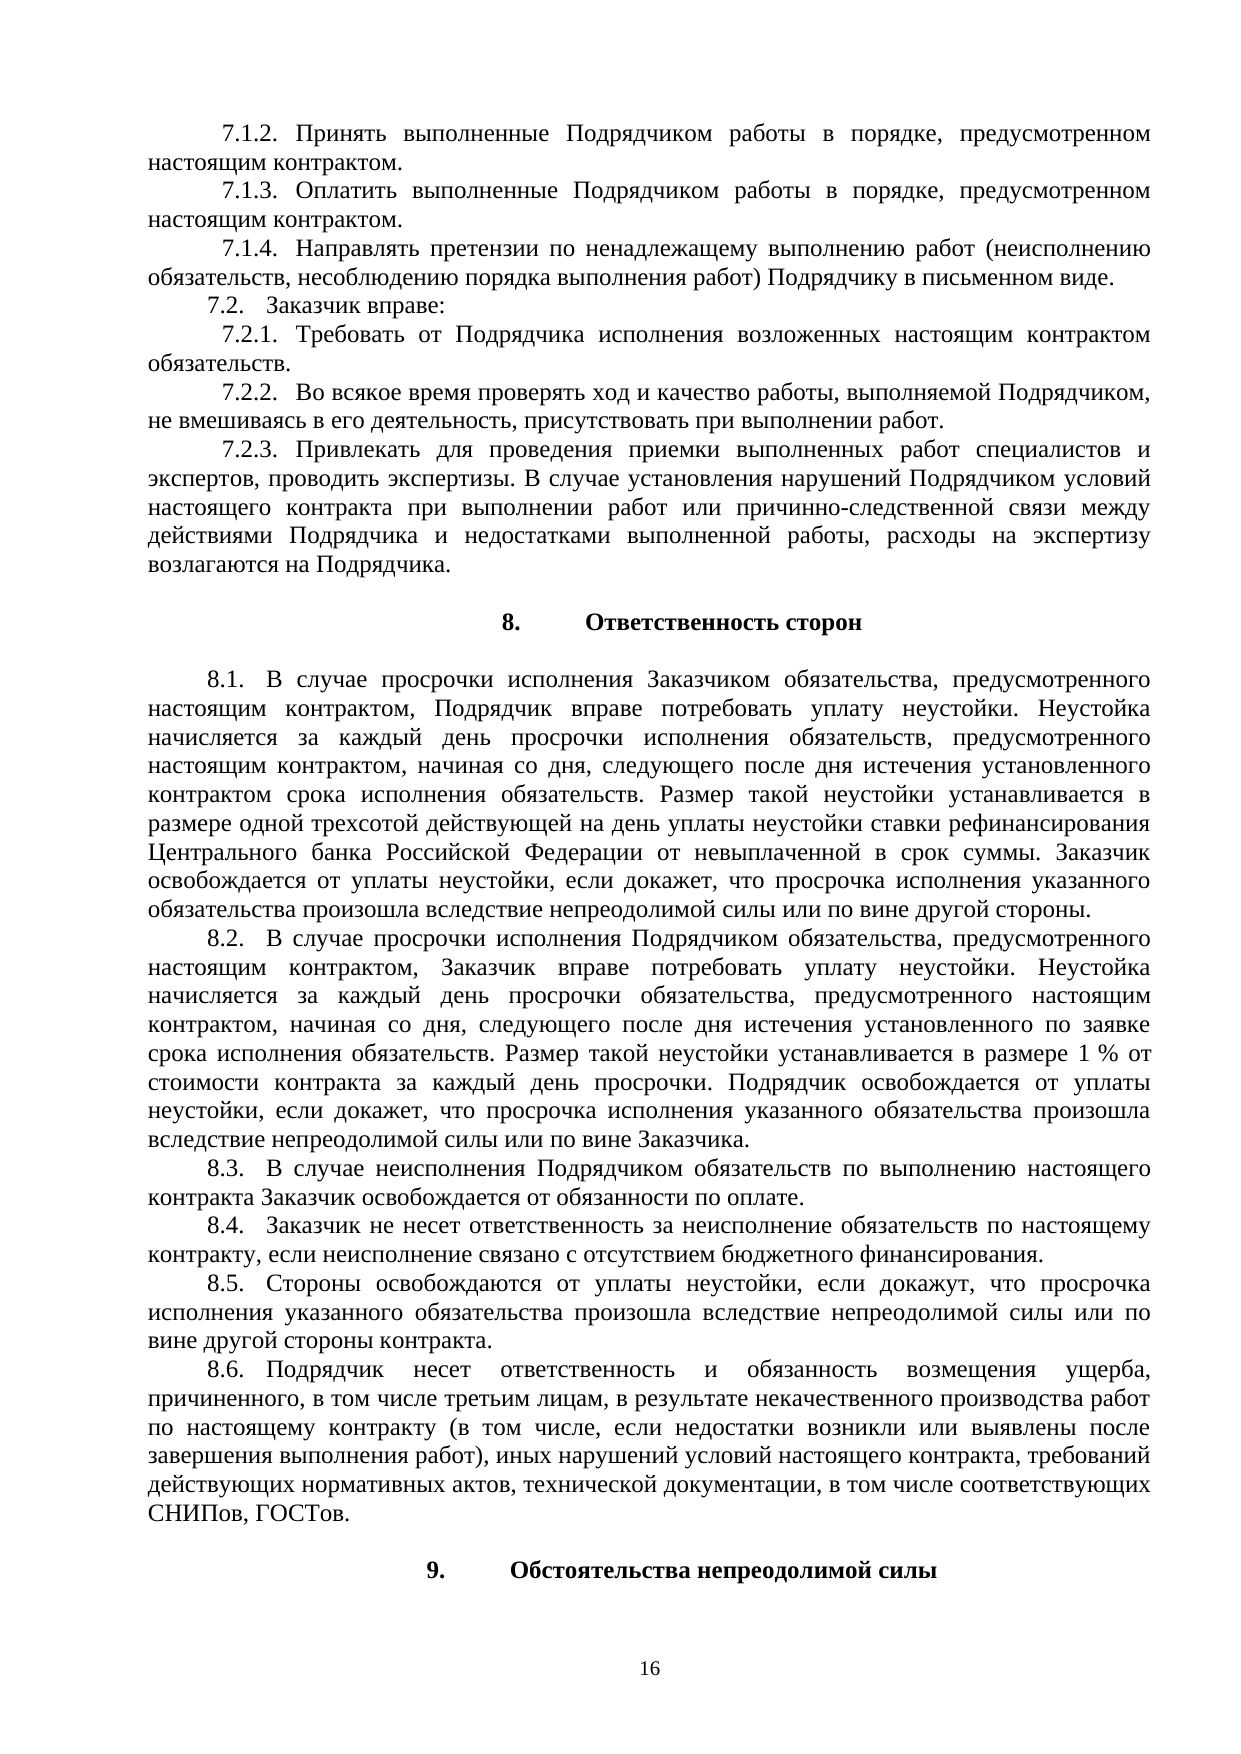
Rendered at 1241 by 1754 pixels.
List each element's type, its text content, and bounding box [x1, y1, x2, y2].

list В случае неисполнения Подрядчиком обязательств по выполнению настоящего контракта Заказчик освобождается от обязанности по оплате. [148, 1153, 1152, 1211]
list В случае просрочки исполнения Заказчиком обязательства, предусмотренного настоящим контрактом, Подрядчик вправе потребовать уплату неустойки. Неустойка начисляется за каждый день просрочки исполнения обязательств, предусмотренного настоящим контрактом, начиная со дня, следующего после дня истечения установленного контрактом срока исполнения обязательств. Размер такой неустойки устанавливается в размере одной трехсотой действующей на день уплаты неустойки ставки рефинансирования Центрального банка Российской Федерации от невыплаченной в срок суммы. Заказчик освобождается от уплаты неустойки, если докажет, что просрочка исполнения указанного обязательства произошла вследствие непреодолимой силы или по вине другой стороны. [148, 664, 1152, 923]
list Направлять претензии по ненадлежащему выполнению работ (неисполнению обязательств, несоблюдению порядка выполнения работ) Подрядчику в письменном виде. [148, 233, 1152, 291]
list Требовать от Подрядчика исполнения возложенных настоящим контрактом обязательств. [148, 319, 1152, 377]
list Ответственность сторон [148, 607, 1152, 636]
list Заказчик не несет ответственность за неисполнение обязательств по настоящему контракту, если неисполнение связано с отсутствием бюджетного финансирования. [148, 1211, 1152, 1268]
list Обстоятельства непреодолимой силы [148, 1556, 1152, 1584]
list Принять выполненные Подрядчиком работы в порядке, предусмотренном настоящим контрактом. [148, 118, 1152, 176]
list Во всякое время проверять ход и качество работы, выполняемой Подрядчиком, не вмешиваясь в его деятельность, присутствовать при выполнении работ. [148, 377, 1152, 434]
list Оплатить выполненные Подрядчиком работы в порядке, предусмотренном настоящим контрактом. [148, 176, 1152, 233]
list Подрядчик несет ответственность и обязанность возмещения ущерба, причиненного, в том числе третьим лицам, в результате некачественного производства работ по настоящему контракту (в том числе, если недостатки возникли или выявлены после завершения выполнения работ), иных нарушений условий настоящего контракта, требований действующих нормативных актов, технической документации, в том числе соответствующих СНИПов, ГОСТов. [148, 1354, 1152, 1527]
list Стороны освобождаются от уплаты неустойки, если докажут, что просрочка исполнения указанного обязательства произошла вследствие непреодолимой силы или по вине другой стороны контракта. [148, 1268, 1152, 1354]
list В случае просрочки исполнения Подрядчиком обязательства, предусмотренного настоящим контрактом, Заказчик вправе потребовать уплату неустойки. Неустойка начисляется за каждый день просрочки обязательства, предусмотренного настоящим контрактом, начиная со дня, следующего после дня истечения установленного по заявке срока исполнения обязательств. Размер такой неустойки устанавливается в размере 1 % от стоимости контракта за каждый день просрочки. Подрядчик освобождается от уплаты неустойки, если докажет, что просрочка исполнения указанного обязательства произошла вследствие непреодолимой силы или по вине Заказчика. [148, 923, 1152, 1153]
list Заказчик вправе: [148, 291, 1152, 319]
list Привлекать для проведения приемки выполненных работ специалистов и экспертов, проводить экспертизы. В случае установления нарушений Подрядчиком условий настоящего контракта при выполнении работ или причинно-следственной связи между действиями Подрядчика и недостатками выполненной работы, расходы на экспертизу возлагаются на Подрядчика. [148, 434, 1152, 578]
